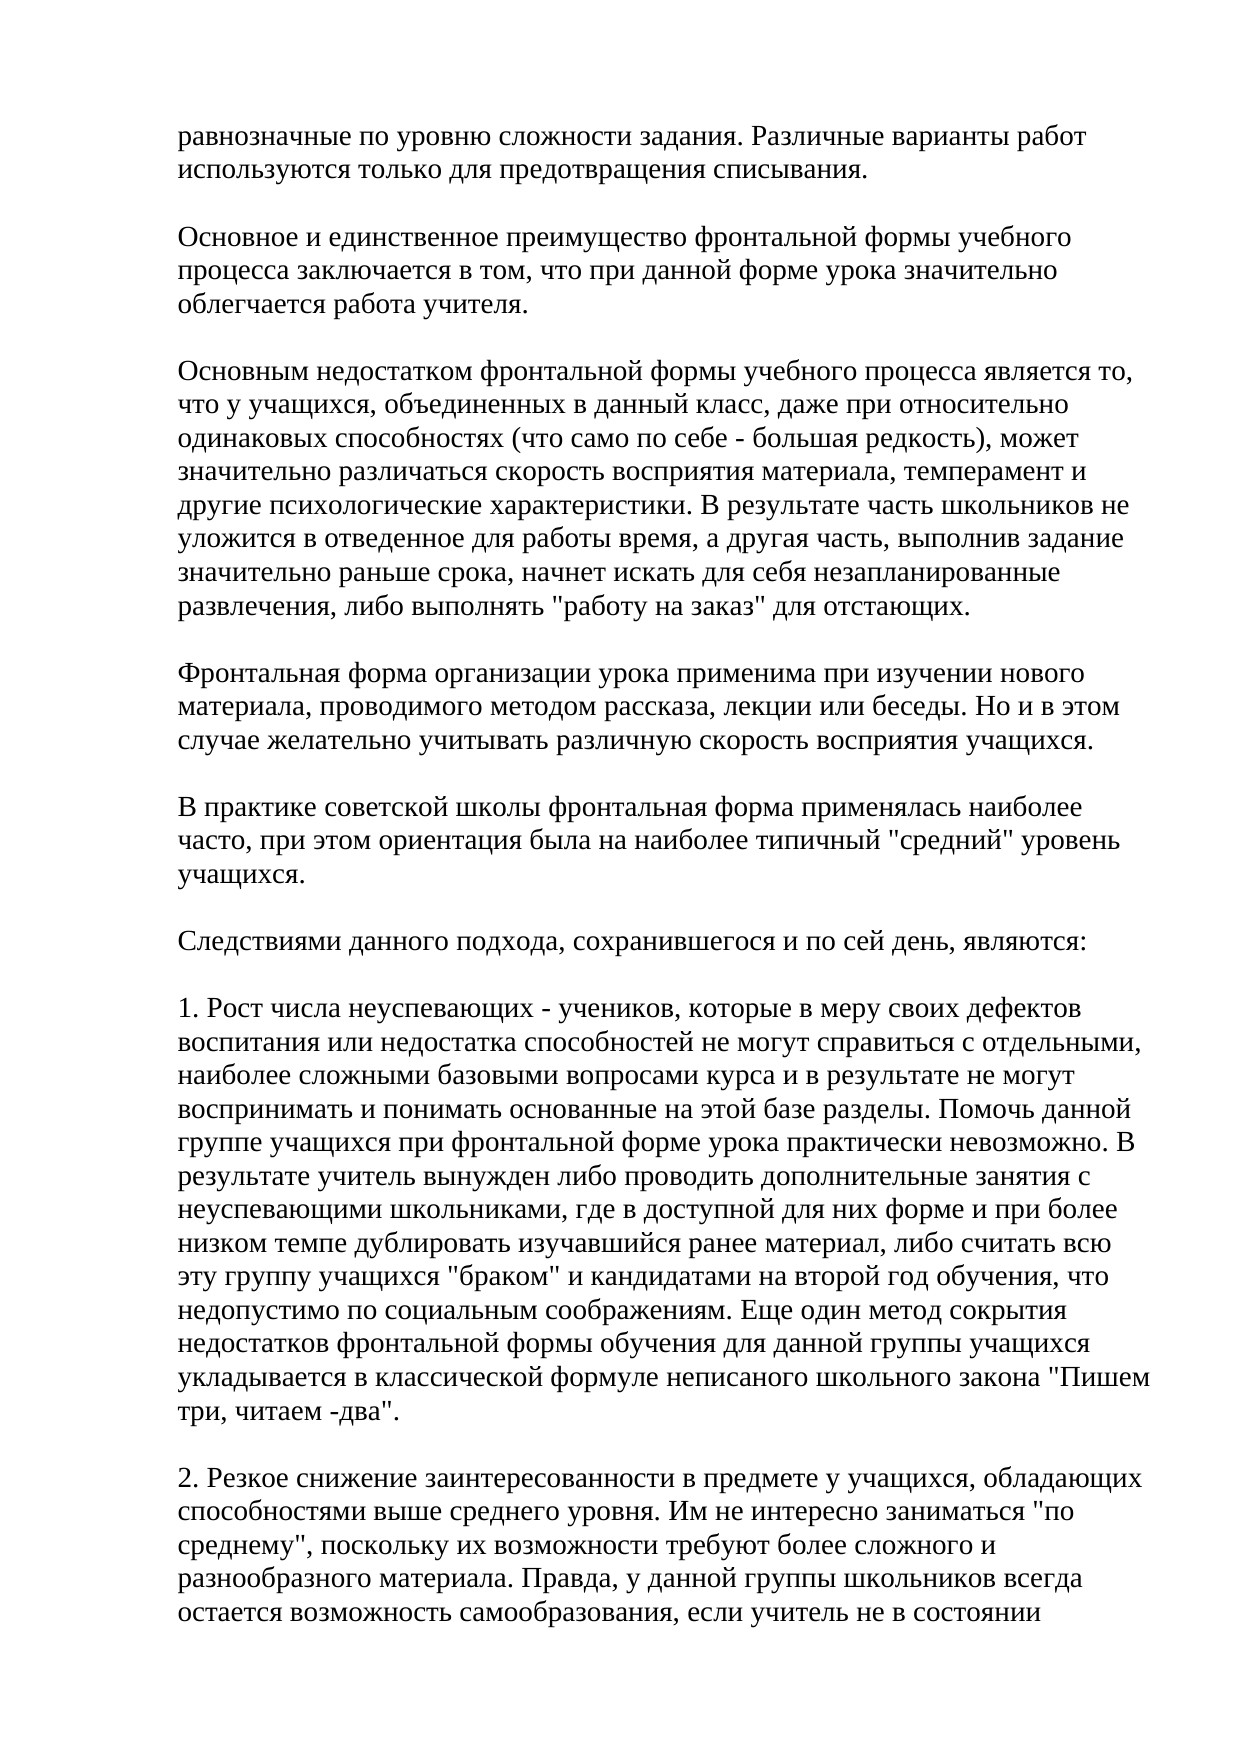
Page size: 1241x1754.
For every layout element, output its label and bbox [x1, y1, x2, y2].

text [177, 118, 1152, 1627]
